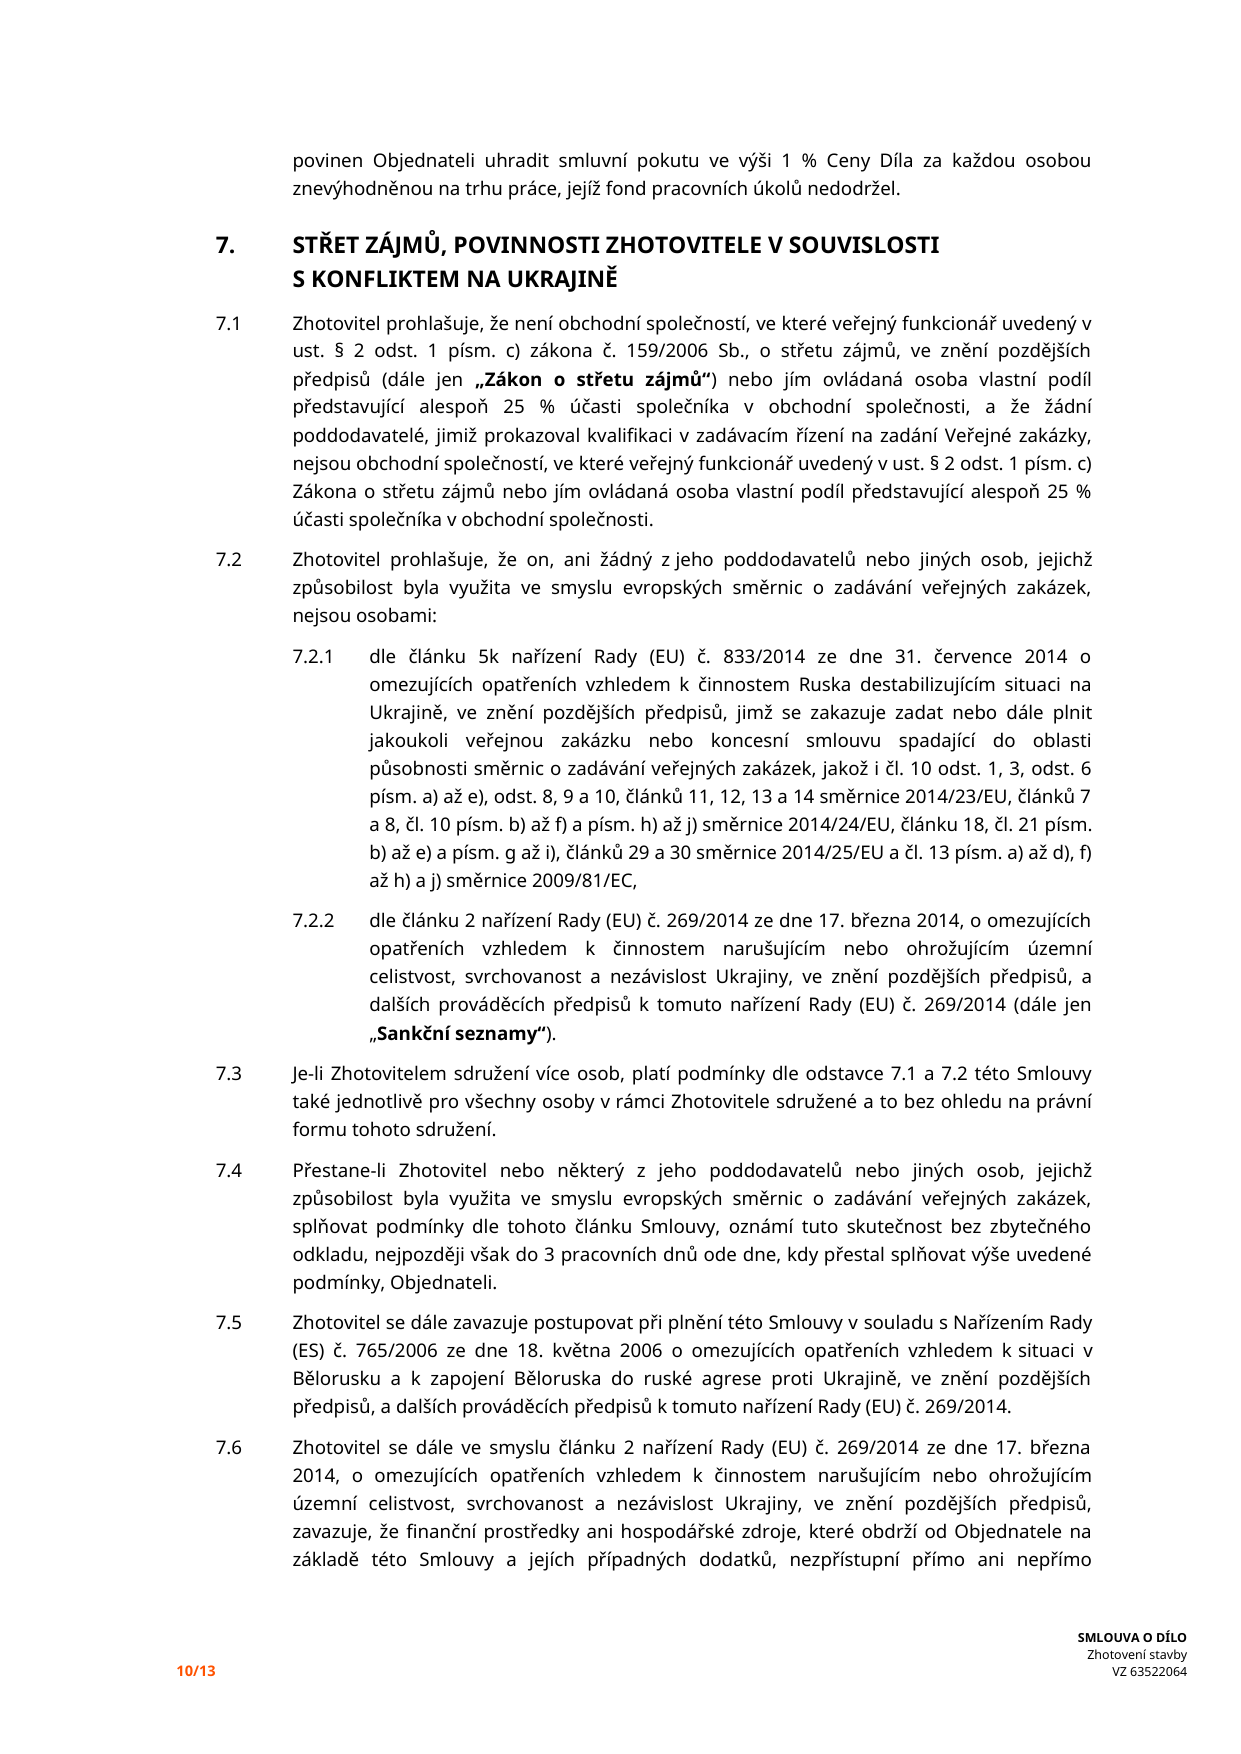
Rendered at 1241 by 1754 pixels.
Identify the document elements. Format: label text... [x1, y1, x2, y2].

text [216, 1434, 1093, 1572]
text Zhotovitel se dále zavazuje postupovat při plnění této Smlouvy v souladu s Nařízením Rady (ES) č. 765/2006 ze dne 18. května 2006 o omezujících opatřeních vzhledem k situaci v Bělorusku a k zapojení Běloruska do ruské agrese proti Ukrajině, ve znění pozdějších předpisů, a dalších prováděcích předpisů k tomuto nařízení Rady (EU) č. 269/2014. [216, 1309, 1093, 1419]
text Střet zájmů, povinnosti Zhotovitele v souvislosti s konfliktem na Ukrajině [216, 228, 1093, 294]
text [216, 147, 1093, 201]
text Zhotovitel prohlašuje, že není obchodní společností, ve které veřejný funkcionář uvedený v ust. § 2 odst. 1 písm. c) zákona č. 159/2006 Sb., o střetu zájmů, ve znění pozdějších předpisů (dále jen „Zákon o střetu zájmů“) nebo jím ovládaná osoba vlastní podíl představující alespoň 25 % účasti společníka v obchodní společnosti, a že žádní poddodavatelé, jimiž prokazoval kvalifikaci v zadávacím řízení na zadání Veřejné zakázky, nejsou obchodní společností, ve které veřejný funkcionář uvedený v ust. § 2 odst. 1 písm. c) Zákona o střetu zájmů nebo jím ovládaná osoba vlastní podíl představující alespoň 25 % účasti společníka v obchodní společnosti. [216, 310, 1093, 531]
text Je-li Zhotovitelem sdružení více osob, platí podmínky dle odstavce 7.1 a 7.2 této Smlouvy také jednotlivě pro všechny osoby v rámci Zhotovitele sdružené a to bez ohledu na právní formu tohoto sdružení. [216, 1060, 1093, 1142]
text Přestane-li Zhotovitel nebo některý z jeho poddodavatelů nebo jiných osob, jejichž způsobilost byla využita ve smyslu evropských směrnic o zadávání veřejných zakázek, splňovat podmínky dle tohoto článku Smlouvy, oznámí tuto skutečnost bez zbytečného odkladu, nejpozději však do 3 pracovních dnů ode dne, kdy přestal splňovat výše uvedené podmínky, Objednateli. [216, 1157, 1093, 1294]
text Zhotovitel prohlašuje, že on, ani žádný z jeho poddodavatelů nebo jiných osob, jejichž způsobilost byla využita ve smyslu evropských směrnic o zadávání veřejných zakázek, nejsou osobami: [216, 546, 1093, 628]
text dle článku 5k nařízení Rady (EU) č. 833/2014 ze dne 31. července 2014 o omezujících opatřeních vzhledem k činnostem Ruska destabilizujícím situaci na Ukrajině, ve znění pozdějších předpisů, jimž se zakazuje zadat nebo dále plnit jakoukoli veřejnou zakázku nebo koncesní smlouvu spadající do oblasti působnosti směrnic o zadávání veřejných zakázek, jakož i čl. 10 odst. 1, 3, odst. 6 písm. a) až e), odst. 8, 9 a 10, článků 11, 12, 13 a 14 směrnice 2014/23/EU, článků 7 a 8, čl. 10 písm. b) až f) a písm. h) až j) směrnice 2014/24/EU, článku 18, čl. 21 písm. b) až e) a písm. g až i), článků 29 a 30 směrnice 2014/25/EU a čl. 13 písm. a) až d), f) až h) a j) směrnice 2009/81/EC, [292, 643, 1093, 893]
text dle článku 2 nařízení Rady (EU) č. 269/2014 ze dne 17. března 2014, o omezujících opatřeních vzhledem k činnostem narušujícím nebo ohrožujícím územní celistvost, svrchovanost a nezávislost Ukrajiny, ve znění pozdějších předpisů, a dalších prováděcích předpisů k tomuto nařízení Rady (EU) č. 269/2014 (dále jen „Sankční seznamy“). [292, 908, 1093, 1045]
